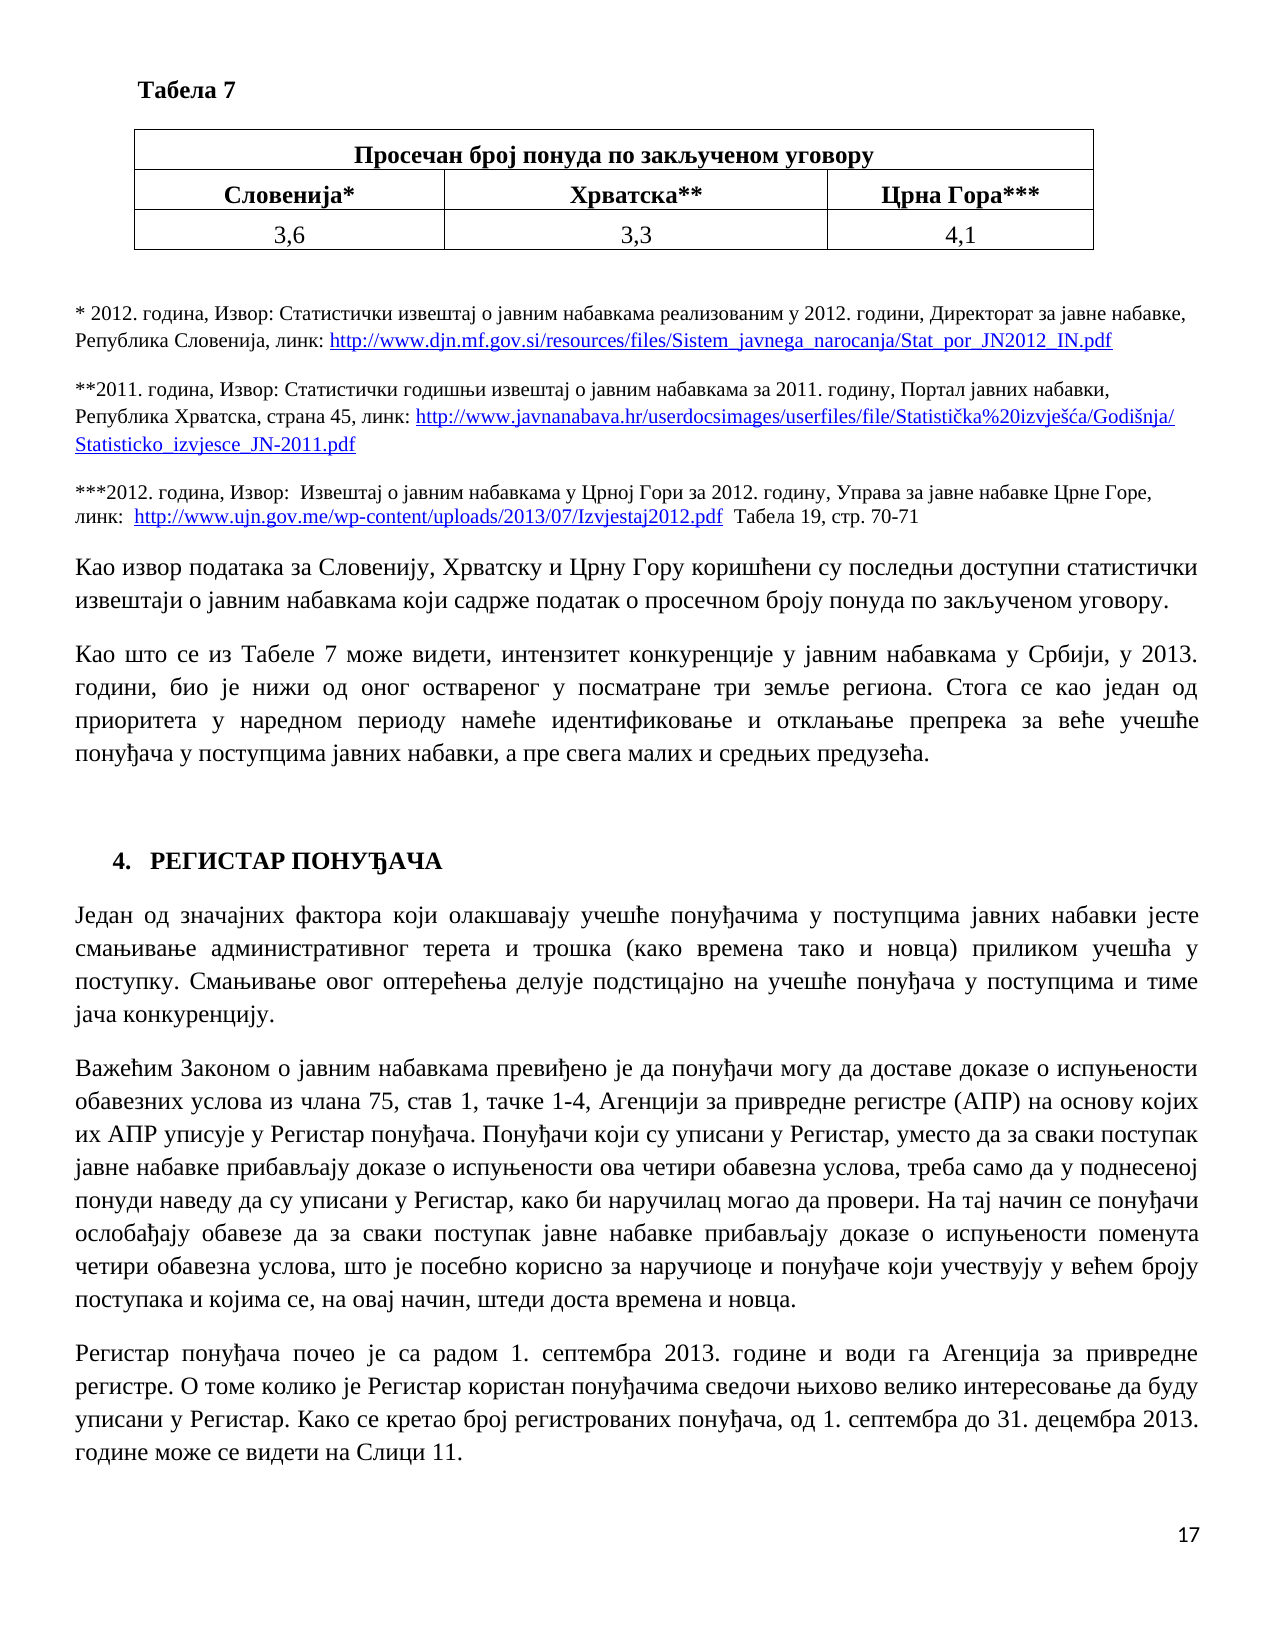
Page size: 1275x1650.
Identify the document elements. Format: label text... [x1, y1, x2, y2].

table_cell Хрватска** [445, 170, 827, 209]
text Табела 7 [75, 75, 1200, 104]
table_cell Црна Гора*** [828, 170, 1093, 209]
table_header Просечан број понуда по закљученом уговору [135, 130, 1093, 169]
text * 2012. година, Извор: Статистички извештај о јавним набавкама реализованим у 2012. години, Директорат за јавне набавке, Република Словенија, линк: http://www.djn.mf.gov.si/resources/files/Sistem_javnega_narocanja/Stat_por_JN2012_IN.pdf [75, 301, 1200, 352]
text ***2012. година, Извор: Извештај о јавним набавкама у Црној Гори за 2012. годину, Управа за јавне набавке Црне Горе, линк: http://www.ujn.gov.me/wp-content/uploads/2013/07/Izvjestaj2012.pdf Табела 19, стр. 70-71 [75, 480, 1200, 528]
table_cell Словенија* [135, 170, 444, 209]
text **2011. година, Извор: Статистички годишњи извештај о јавним набавкама за 2011. годину, Портал јавних набавки, Република Хрватска, страна 45, линк: http://www.javnanabava.hr/userdocsimages/userfiles/file/Statistička%20izvješća/Godišnja/Statisticko_izvjesce_JN-2011.pdf [75, 377, 1200, 456]
text Као што се из Табеле 7 може видети, интензитет конкуренције у јавним набавкама у Србији, у 2013. години, био је нижи од оног оствареног у посматране три земље региона. Стога се као један од приоритета у наредном периоду намеће идентификовање и отклањање препрека за веће учешће понуђача у поступцима јавних набавки, а пре свега малих и средњих предузећа. [75, 639, 1200, 767]
table_cell 3,3 [445, 210, 827, 248]
list РЕГИСТАР ПОНУЂАЧА [112, 846, 1200, 875]
table_cell 4,1 [828, 210, 1093, 248]
text Као извор података за Словенију, Хрватску и Црну Гору коришћени су последњи доступни статистички извештаји о јавним набавкама који садрже податак о просечном броју понуда по закљученом уговору. [75, 552, 1200, 614]
text Важећим Законом о јавним набавкама превиђено је да понуђачи могу да доставе доказе о испуњености обавезних услова из члана 75, став 1, тачке 1-4, Агенцији за привредне регистре (АПР) на основу којих их АПР уписује у Регистар понуђача. Понуђачи који су уписани у Регистар, уместо да за сваки поступак јавне набавке прибављају доказе о испуњености ова четири обавезна услова, треба само да у поднесеној понуди наведу да су уписани у Регистар, како би наручилац могао да провери. На тај начин се понуђачи ослобађају обавезе да за сваки поступак јавне набавке прибављају доказе о испуњености поменута четири обавезна услова, што је посебно корисно за наручиоце и понуђаче који учествују у већем броју поступака и којима се, на овај начин, штеди доста времена и новца. [75, 1053, 1200, 1313]
text Један од значајних фактора који олакшавају учешће понуђачима у поступцима јавних набавки јесте смањивање административног терета и трошка (како времена тако и новца) приликом учешћа у поступку. Смањивање овог оптерећења делује подстицајно на учешће понуђача у поступцима и тиме јача конкуренцију. [75, 900, 1200, 1028]
text Регистар понуђача почео је са радом 1. септембра 2013. године и води га Агенција за привредне регистре. О томе колико је Регистар користан понуђачима сведочи њихово велико интересовање да буду уписани у Регистар. Како се кретао број регистрованих понуђача, од 1. септембра до 31. децембра 2013. године може се видети на Слици 11. [75, 1338, 1200, 1466]
table_cell 3,6 [135, 210, 444, 248]
